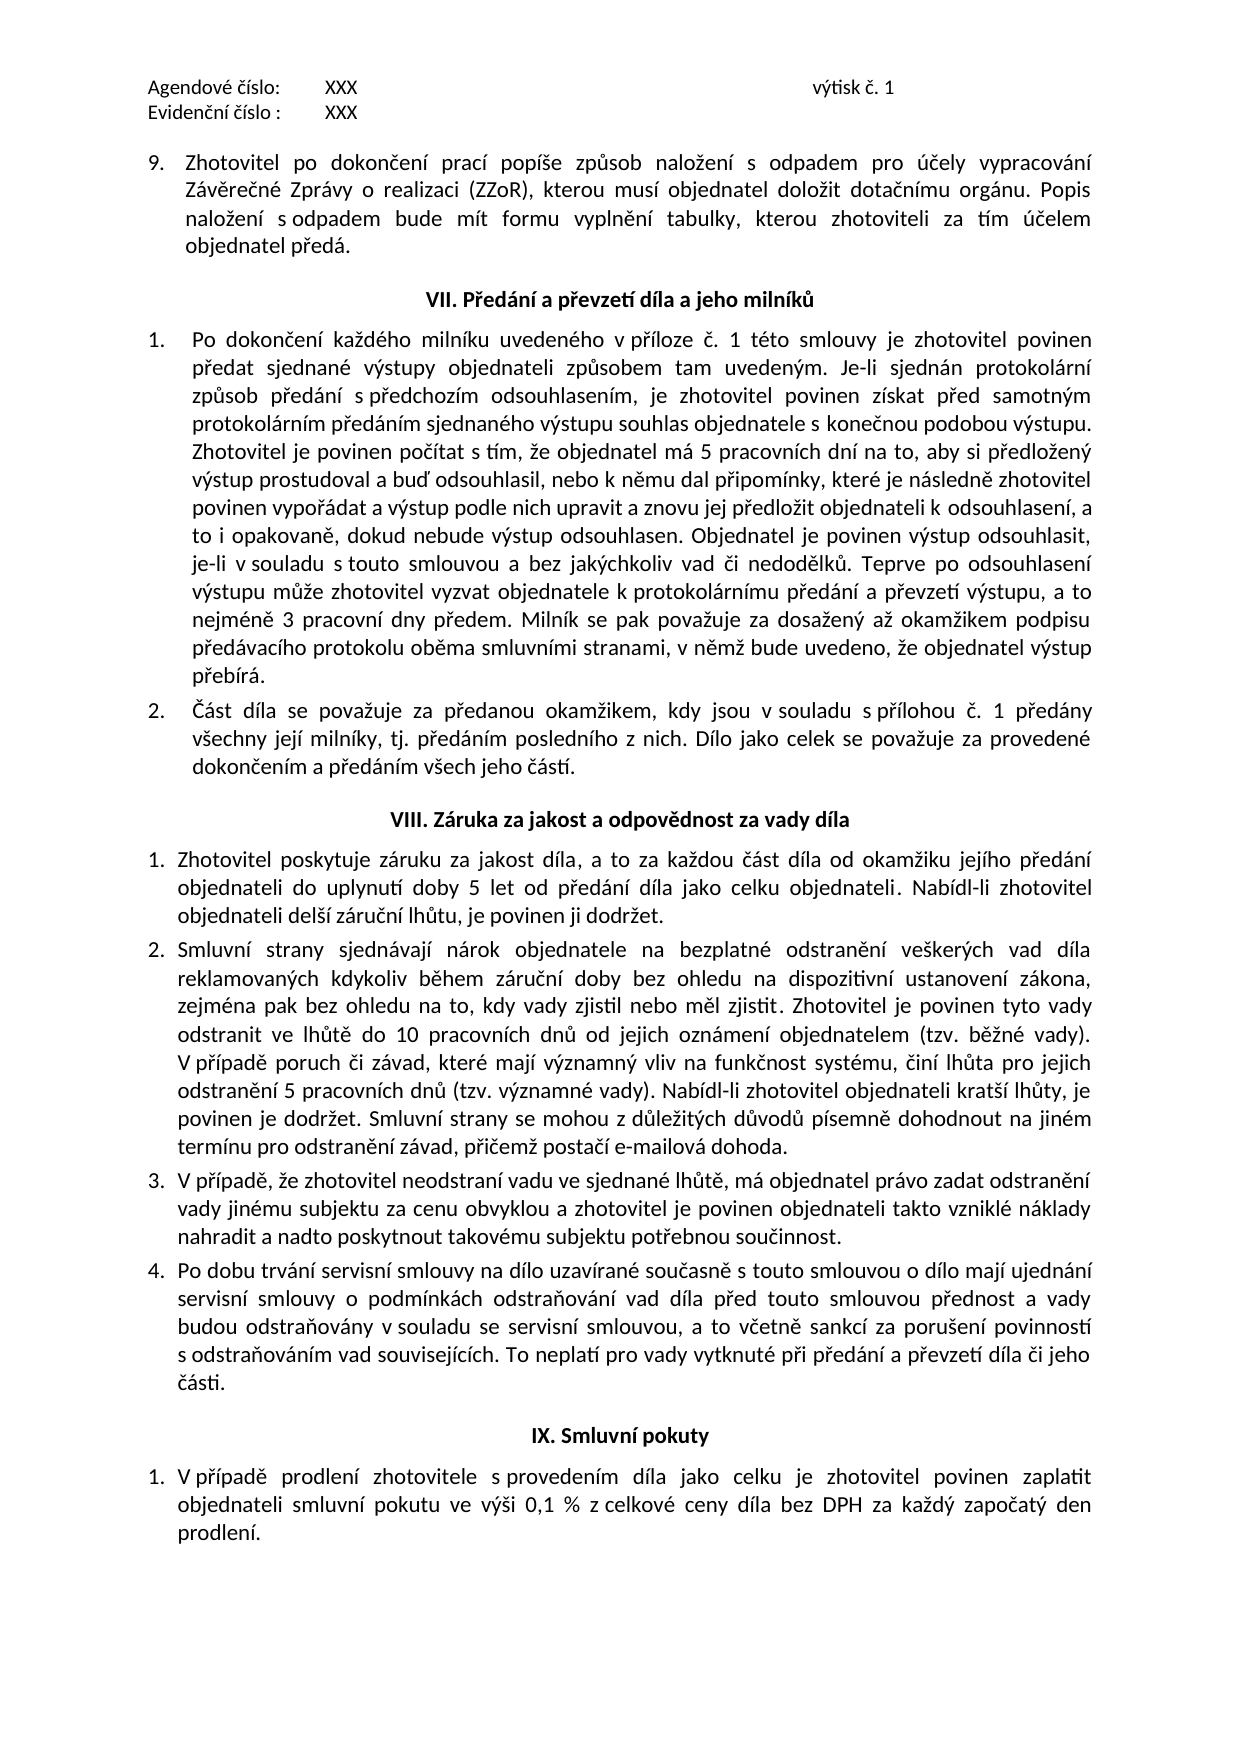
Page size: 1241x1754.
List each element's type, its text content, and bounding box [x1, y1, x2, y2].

list V případě prodlení zhotovitele s provedením díla jako celku je zhotovitel povinen zaplatit objednateli smluvní pokutu ve výši 0,1 % z celkové ceny díla bez DPH za každý započatý den prodlení. [148, 1462, 1093, 1546]
text IX. Smluvní pokuty [148, 1421, 1093, 1449]
list Po dobu trvání servisní smlouvy na dílo uzavírané současně s touto smlouvou o dílo mají ujednání servisní smlouvy o podmínkách odstraňování vad díla před touto smlouvou přednost a vady budou odstraňovány v souladu se servisní smlouvou, a to včetně sankcí za porušení povinností s odstraňováním vad souvisejících. To neplatí pro vady vytknuté při předání a převzetí díla či jeho části. [148, 1256, 1093, 1396]
list Zhotovitel poskytuje záruku za jakost díla, a to za každou část díla od okamžiku jejího předání objednateli do uplynutí doby 5 let od předání díla jako celku objednateli. Nabídl-li zhotovitel objednateli delší záruční lhůtu, je povinen ji dodržet. [148, 845, 1093, 929]
list Smluvní strany sjednávají nárok objednatele na bezplatné odstranění veškerých vad díla reklamovaných kdykoliv během záruční doby bez ohledu na dispozitivní ustanovení zákona, zejména pak bez ohledu na to, kdy vady zjistil nebo měl zjistit. Zhotovitel je povinen tyto vady odstranit ve lhůtě do 10 pracovních dnů od jejich oznámení objednatelem (tzv. běžné vady). V případě poruch či závad, které mají významný vliv na funkčnost systému, činí lhůta pro jejich odstranění 5 pracovních dnů (tzv. významné vady). Nabídl-li zhotovitel objednateli kratší lhůty, je povinen je dodržet. Smluvní strany se mohou z důležitých důvodů písemně dohodnout na jiném termínu pro odstranění závad, přičemž postačí e-mailová dohoda. [148, 936, 1093, 1160]
list Po dokončení každého milníku uvedeného v příloze č. 1 této smlouvy je zhotovitel povinen předat sjednané výstupy objednateli způsobem tam uvedeným. Je-li sjednán protokolární způsob předání s předchozím odsouhlasením, je zhotovitel povinen získat před samotným protokolárním předáním sjednaného výstupu souhlas objednatele s konečnou podobou výstupu. Zhotovitel je povinen počítat s tím, že objednatel má 5 pracovních dní na to, aby si předložený výstup prostudoval a buď odsouhlasil, nebo k němu dal připomínky, které je následně zhotovitel povinen vypořádat a výstup podle nich upravit a znovu jej předložit objednateli k odsouhlasení, a to i opakovaně, dokud nebude výstup odsouhlasen. Objednatel je povinen výstup odsouhlasit, je-li v souladu s touto smlouvou a bez jakýchkoliv vad či nedodělků. Teprve po odsouhlasení výstupu může zhotovitel vyzvat objednatele k protokolárnímu předání a převzetí výstupu, a to nejméně 3 pracovní dny předem. Milník se pak považuje za dosažený až okamžikem podpisu předávacího protokolu oběma smluvními stranami, v němž bude uvedeno, že objednatel výstup přebírá. [148, 325, 1093, 689]
text VIII. Záruka za jakost a odpovědnost za vady díla [148, 805, 1093, 833]
list Zhotovitel po dokončení prací popíše způsob naložení s odpadem pro účely vypracování Závěrečné Zprávy o realizaci (ZZoR), kterou musí objednatel doložit dotačnímu orgánu. Popis naložení s odpadem bude mít formu vyplnění tabulky, kterou zhotoviteli za tím účelem objednatel předá. [148, 148, 1093, 260]
list Část díla se považuje za předanou okamžikem, kdy jsou v souladu s přílohou č. 1 předány všechny její milníky, tj. předáním posledního z nich. Dílo jako celek se považuje za provedené dokončením a předáním všech jeho částí. [148, 696, 1093, 780]
text VII. Předání a převzetí díla a jeho milníků [148, 285, 1093, 313]
list V případě, že zhotovitel neodstraní vadu ve sjednané lhůtě, má objednatel právo zadat odstranění vady jinému subjektu za cenu obvyklou a zhotovitel je povinen objednateli takto vzniklé náklady nahradit a nadto poskytnout takovému subjektu potřebnou součinnost. [148, 1166, 1093, 1250]
